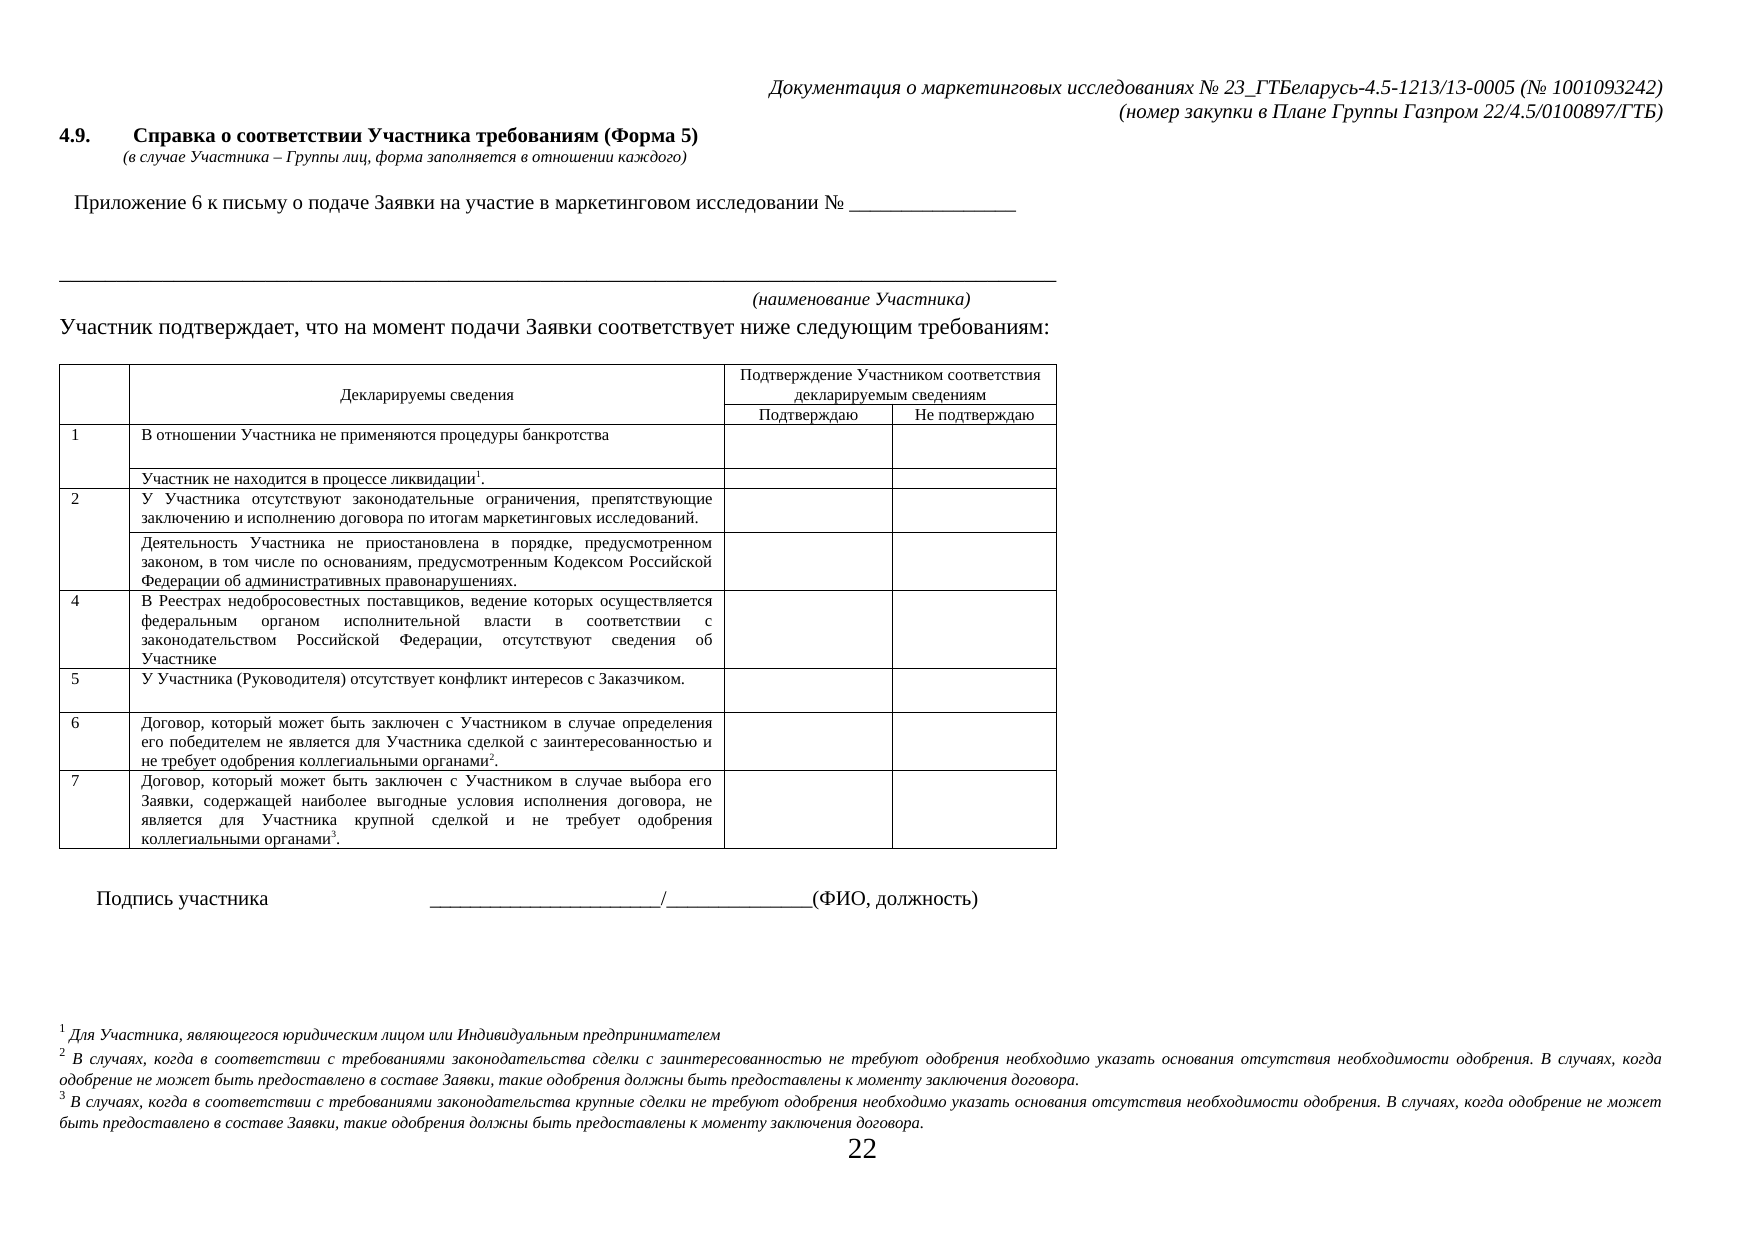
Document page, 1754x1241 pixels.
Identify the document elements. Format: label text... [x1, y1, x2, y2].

table_cell [725, 591, 892, 668]
list Участник подтверждает, что на момент подачи Заявки соответствует ниже следующим требованиям: [59, 313, 1665, 339]
table_header Декларируемы сведения [130, 365, 724, 424]
table_cell [893, 669, 1056, 712]
text Приложение 6 к письму о подаче Заявки на участие в маркетинговом исследовании № ________________ [59, 190, 1665, 214]
table_cell [893, 425, 1056, 467]
table_header [60, 365, 129, 424]
table_cell [725, 669, 892, 712]
table_cell 2 [60, 489, 129, 590]
table_cell 1 [60, 425, 129, 488]
table_header Подтверждение Участником соответствия декларируемым сведениям [725, 365, 1056, 403]
table_cell [893, 591, 1056, 668]
table_cell [725, 469, 892, 488]
table_cell [893, 533, 1056, 590]
list Справка о соответствии Участника требованиям (Форма 5) [59, 123, 1665, 147]
table_cell [893, 771, 1056, 848]
table_cell [725, 771, 892, 848]
table_cell [893, 489, 1056, 532]
table_cell Подтверждаю [725, 405, 892, 424]
table_cell 6 [60, 713, 129, 770]
table_cell В отношении Участника не применяются процедуры банкротства [130, 425, 724, 467]
list (наименование Участника) [59, 288, 1665, 310]
table_cell [725, 713, 892, 770]
table_cell Договор, который может быть заключен с Участником в случае выбора его Заявки, содержащей наиболее выгодные условия исполнения договора, не является для Участника крупной сделкой и не требует одобрения коллегиальными органами. [130, 771, 724, 848]
table_cell 4 [60, 591, 129, 668]
table_cell [725, 425, 892, 467]
list _______________________________________________________________________________________ [59, 258, 1665, 284]
table_cell Договор, который может быть заключен с Участником в случае определения его победителем не является для Участника сделкой с заинтересованностью и не требует одобрения коллегиальными органами. [130, 713, 724, 770]
table_cell Не подтверждаю [893, 405, 1056, 424]
table_cell Деятельность Участника не приостановлена в порядке, предусмотренном законом, в том числе по основаниям, предусмотренным Кодексом Российской Федерации об административных правонарушениях. [130, 533, 724, 590]
table_cell 7 [60, 771, 129, 848]
table_cell Участник не находится в процессе ликвидации. [130, 469, 724, 488]
table_cell В Реестрах недобросовестных поставщиков, ведение которых осуществляется федеральным органом исполнительной власти в соответствии с законодательством Российской Федерации, отсутствуют сведения об Участнике [130, 591, 724, 668]
list (в случае Участника – Группы лиц, форма заполняется в отношении каждого) [123, 147, 1665, 166]
text Подпись участника /______________(ФИО, должность) [96, 886, 1665, 909]
table_cell [893, 713, 1056, 770]
table_cell [725, 489, 892, 532]
table_cell [725, 533, 892, 590]
table_cell 5 [60, 669, 129, 712]
table_cell [893, 469, 1056, 488]
table_cell У Участника (Руководителя) отсутствует конфликт интересов с Заказчиком. [130, 669, 724, 712]
table_cell У Участника отсутствуют законодательные ограничения, препятствующие заключению и исполнению договора по итогам маркетинговых исследований. [130, 489, 724, 532]
